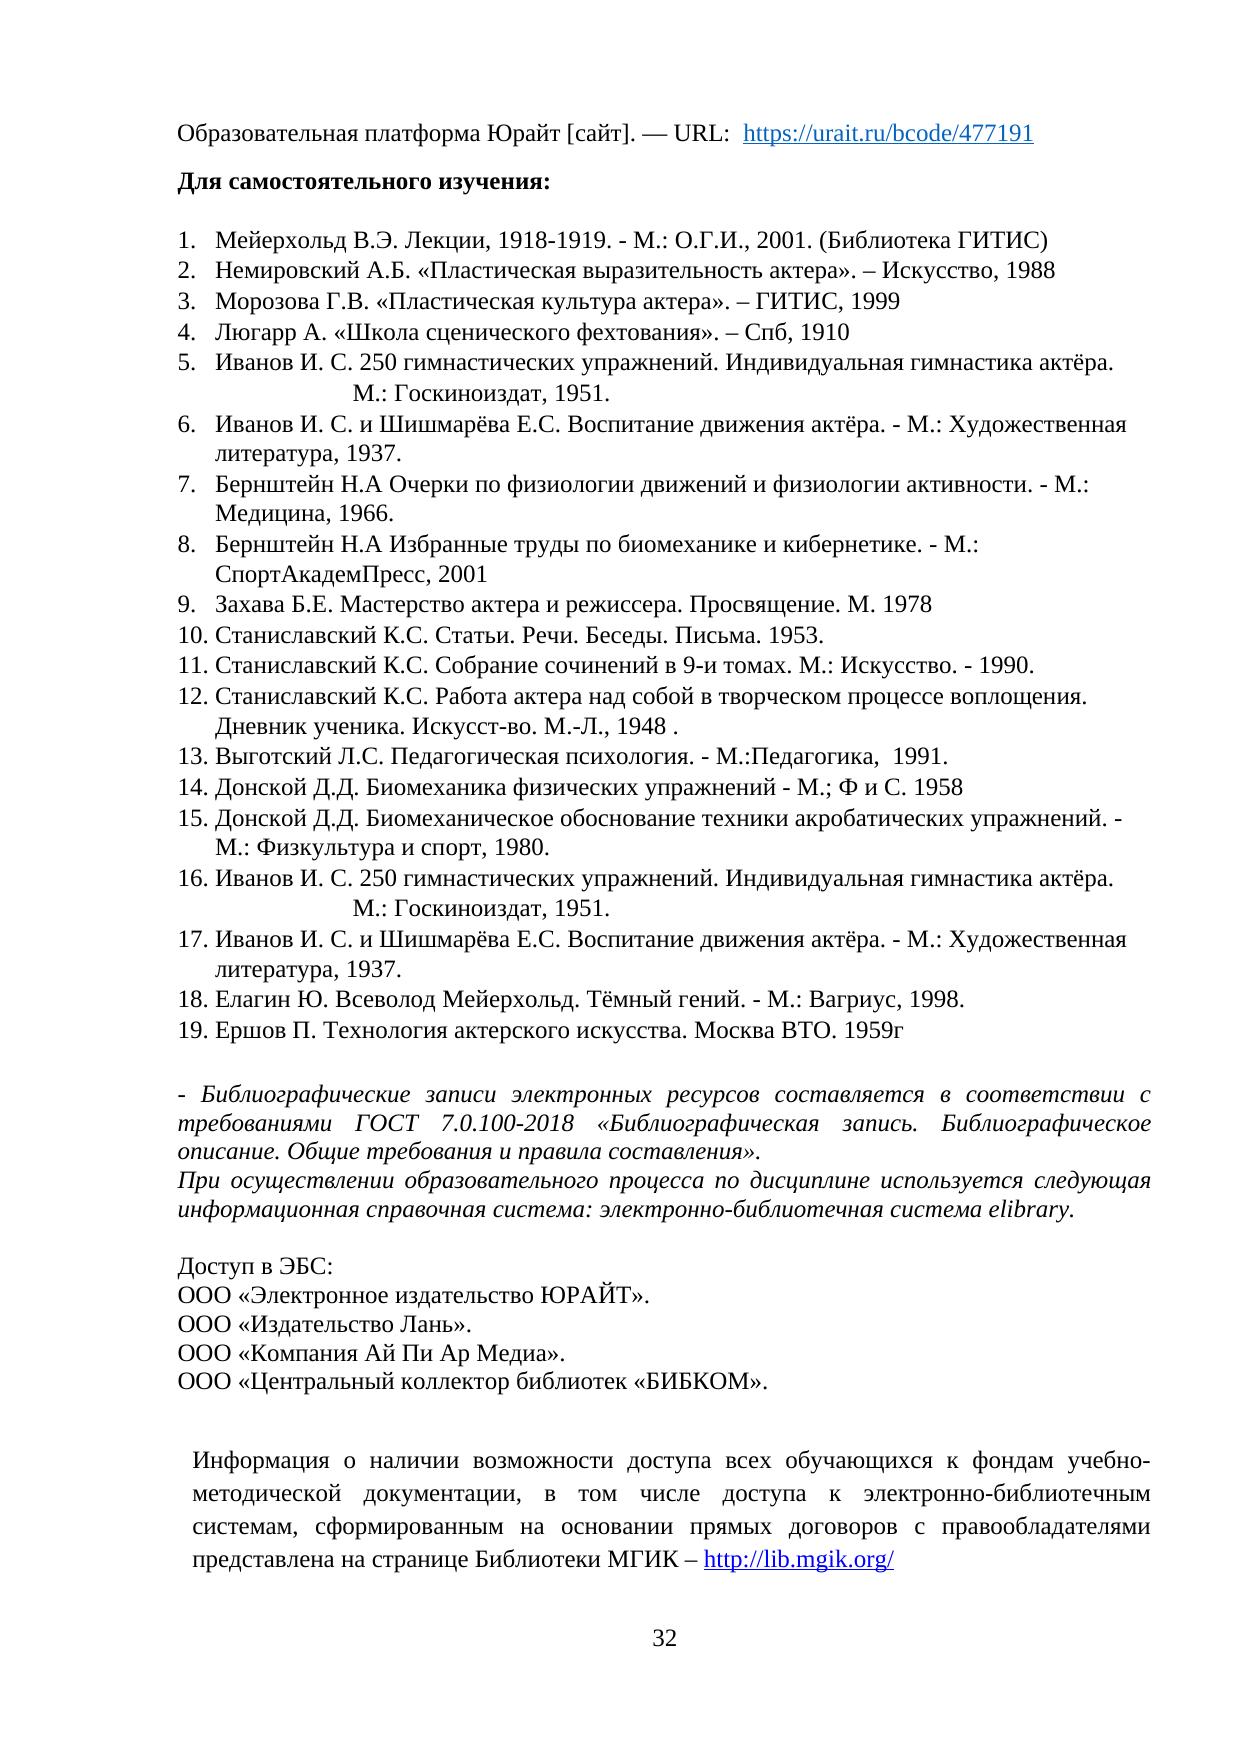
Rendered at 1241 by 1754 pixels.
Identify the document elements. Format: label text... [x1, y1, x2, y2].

list Донской Д.Д. Биомеханика физических упражнений - М.; Ф и С. 1958 [177, 772, 1151, 801]
list Морозова Г.В. «Пластическая культура актера». – ГИТИС, 1999 [177, 286, 1151, 315]
text ООО «Центральный коллектор библиотек «БИБКОМ». [177, 1366, 1152, 1395]
text Доступ в ЭБС: [177, 1251, 1152, 1280]
list Иванов И. С. и Шишмарёва Е.С. Воспитание движения актёра. - М.: Художественная литература, 1937. [177, 924, 1151, 982]
text ООО «Издательство Лань». [177, 1309, 1152, 1338]
text ООО «Компания Ай Пи Ар Медиа». [177, 1338, 1152, 1366]
list Люгарр А. «Школа сценического фехтования». – Спб, 1910 [177, 317, 1151, 346]
list Иванов И. С. 250 гимнастических упражнений. Индивидуальная гимнастика актёра. [177, 863, 1151, 892]
list Бернштейн Н.А Избранные труды по биомеханике и кибернетике. - М.: СпортАкадемПресс, 2001 [177, 529, 1151, 587]
text Образовательная платформа Юрайт [сайт]. — URL: https://urait.ru/bcode/477191 [177, 118, 1147, 147]
list Станиславский К.С. Собрание сочинений в 9-и томах. М.: Искусство. - 1990. [177, 651, 1151, 679]
list Бернштейн Н.А Очерки по физиологии движений и физиологии активности. - М.: Медицина, 1966. [177, 469, 1151, 527]
list Станиславский К.С. Статьи. Речи. Беседы. Письма. 1953. [177, 620, 1151, 649]
text ООО «Электронное издательство ЮРАЙТ». [177, 1280, 1152, 1309]
list М.: Госкиноиздат, 1951. [315, 378, 1151, 407]
text - Библиографические записи электронных ресурсов составляется в соответствии с требованиями ГОСТ 7.0.100-2018 «Библиографическая запись. Библиографическое описание. Общие требования и правила составления». [177, 1079, 1152, 1165]
list Иванов И. С. 250 гимнастических упражнений. Индивидуальная гимнастика актёра. [177, 347, 1151, 376]
list Немировский А.Б. «Пластическая выразительность актера». – Искусство, 1988 [177, 256, 1151, 284]
list Мейерхольд В.Э. Лекции, 1918-1919. - М.: О.Г.И., 2001. (Библиотека ГИТИС) [177, 226, 1147, 254]
list Станиславский К.С. Работа актера над собой в творческом процессе воплощения. Дневник ученика. Искусст-во. М.-Л., 1948 . [177, 681, 1151, 739]
list М.: Госкиноиздат, 1951. [315, 893, 1151, 922]
list Иванов И. С. и Шишмарёва Е.С. Воспитание движения актёра. - М.: Художественная литература, 1937. [177, 409, 1151, 467]
list Выготский Л.С. Педагогическая психология. - М.:Педагогика, 1991. [177, 741, 1151, 770]
list Захава Б.Е. Мастерство актера и режиссера. Просвящение. М. 1978 [177, 589, 1151, 618]
text Информация о наличии возможности доступа всех обучающихся к фондам учебно-методической документации, в том числе доступа к электронно-библиотечным системам, сформированным на основании прямых договоров с правообладателями представлена на странице Библиотеки МГИК – http://lib.mgik.org/ [192, 1445, 1152, 1573]
text Для самостоятельного изучения: [177, 166, 1147, 194]
list Елагин Ю. Всеволод Мейерхольд. Тёмный гений. - М.: Вагриус, 1998. [177, 984, 1151, 1013]
list Ершов П. Технология актерского искусства. Москва ВТО. 1959г [177, 1015, 1151, 1044]
text При осуществлении образовательного процесса по дисциплине используется следующая информационная справочная система: электронно-библиотечная система elibrary. [177, 1165, 1152, 1223]
list Донской Д.Д. Биомеханическое обоснование техники акробатических упражнений. - М.: Физкультура и спорт, 1980. [177, 803, 1151, 861]
